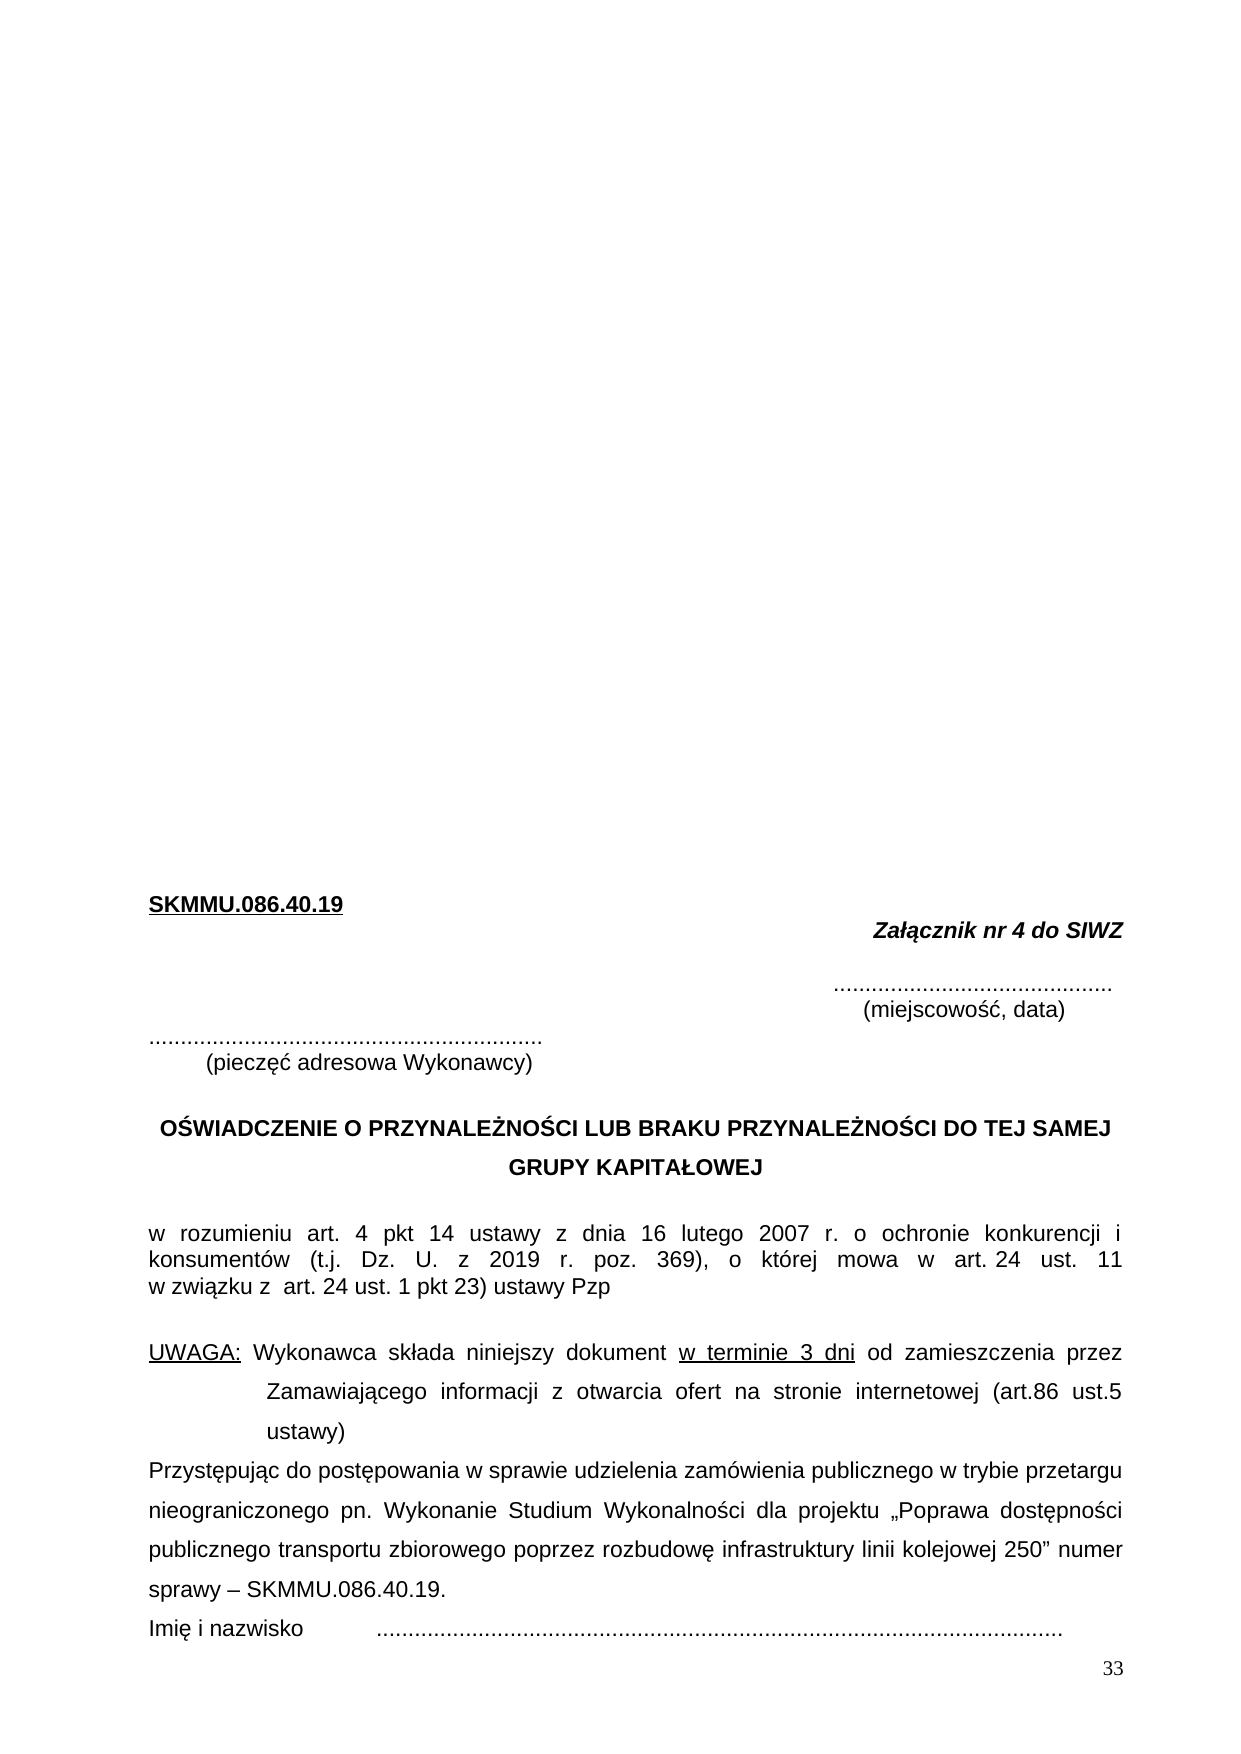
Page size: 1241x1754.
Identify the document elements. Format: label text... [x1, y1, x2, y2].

text Przystępując do postępowania w sprawie udzielenia zamówienia publicznego w trybie przetargu nieograniczonego pn. Wykonanie Studium Wykonalności dla projektu „Poprawa dostępności publicznego transportu zbiorowego poprzez rozbudowę infrastruktury linii kolejowej 250” numer sprawy – SKMMU.086.40.19. [148, 1457, 1123, 1602]
text .............................................................. [148, 1023, 588, 1049]
text (pieczęć adresowa Wykonawcy) [148, 1049, 588, 1075]
text w rozumieniu art. 4 pkt 14 ustawy z dnia 16 lutego 2007 r. o ochronie konkurencji i konsumentów (t.j. Dz. U. z 2019 r. poz. 369), o której mowa w art. 24 ust. 11 w związku z art. 24 ust. 1 pkt 23) ustawy Pzp [148, 1220, 1123, 1299]
text SKMMU.086.40.19 [148, 891, 1123, 917]
text Załącznik nr 4 do SIWZ [148, 917, 1123, 943]
text ............................................ [813, 970, 1123, 996]
text (miejscowość, data) [296, 996, 1123, 1023]
text OŚWIADCZENIE O PRZYNALEŻNOŚCI LUB BRAKU PRZYNALEŻNOŚCI DO TEJ SAMEJ GRUPY KAPITAŁOWEJ [148, 1115, 1123, 1181]
text Imię i nazwisko ............................................................................................................ [148, 1615, 1123, 1641]
text UWAGA: Wykonawca składa niniejszy dokument w terminie 3 dni od zamieszczenia przez Zamawiającego informacji z otwarcia ofert na stronie internetowej (art.86 ust.5 ustawy) [148, 1339, 1123, 1444]
